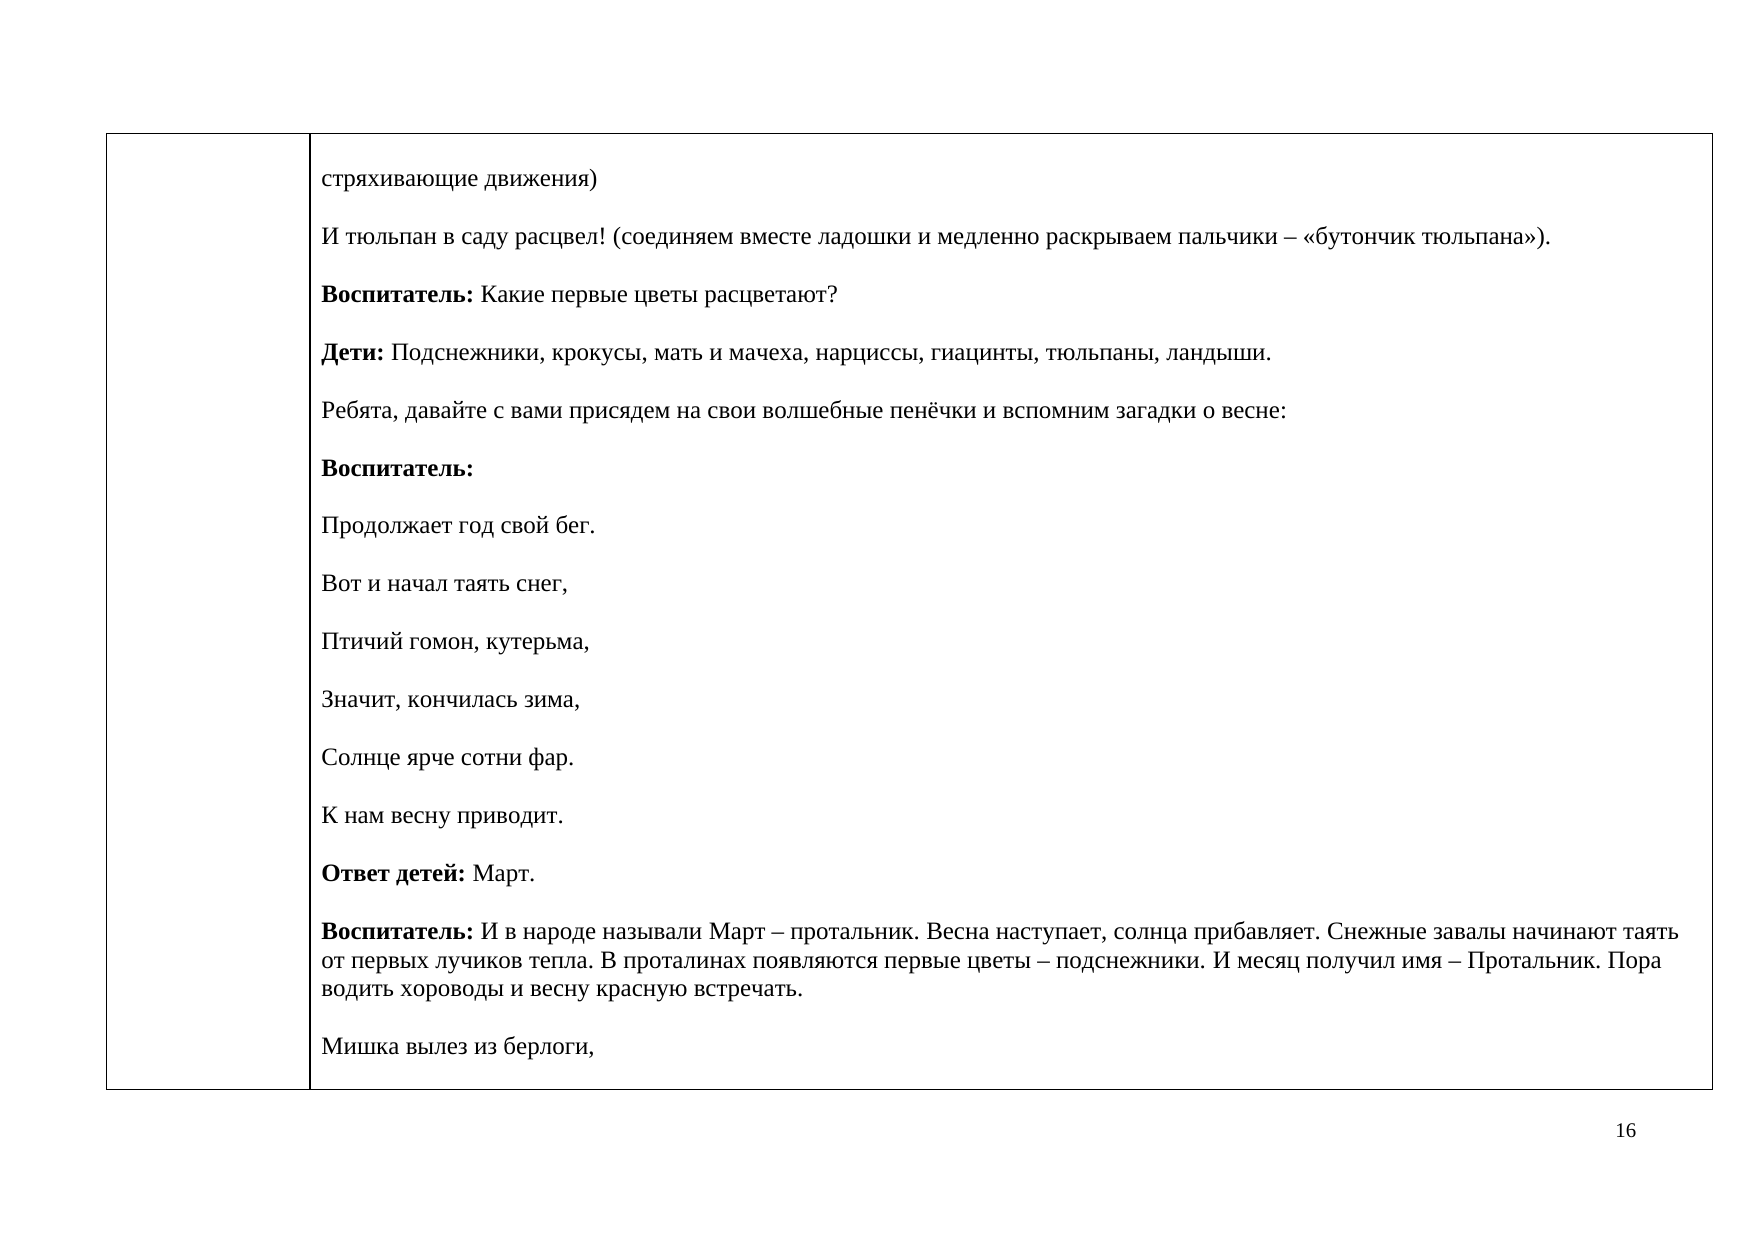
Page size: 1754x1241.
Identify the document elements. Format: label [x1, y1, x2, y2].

table_cell [107, 134, 309, 1089]
table_cell [311, 134, 1712, 1089]
